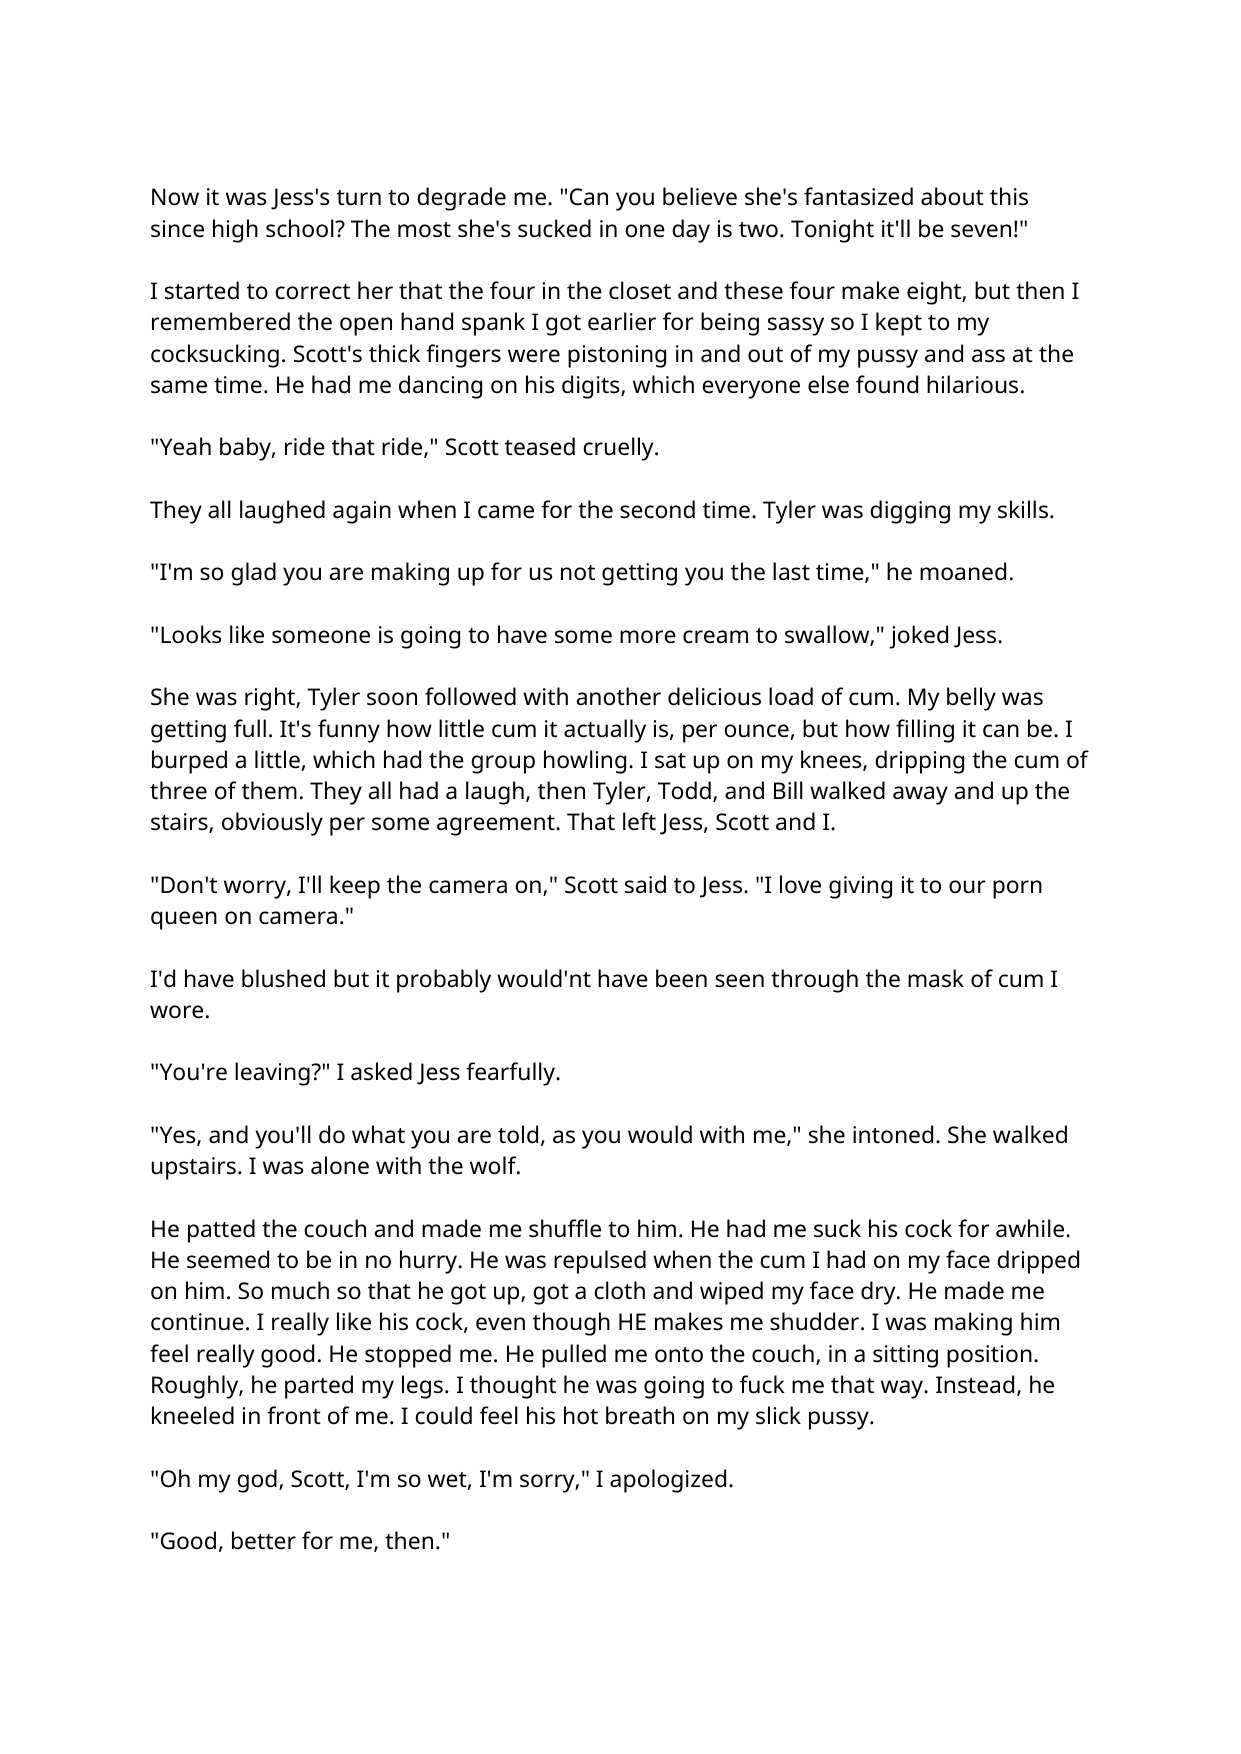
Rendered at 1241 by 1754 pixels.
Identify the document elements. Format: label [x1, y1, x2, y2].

text [150, 150, 1090, 1587]
